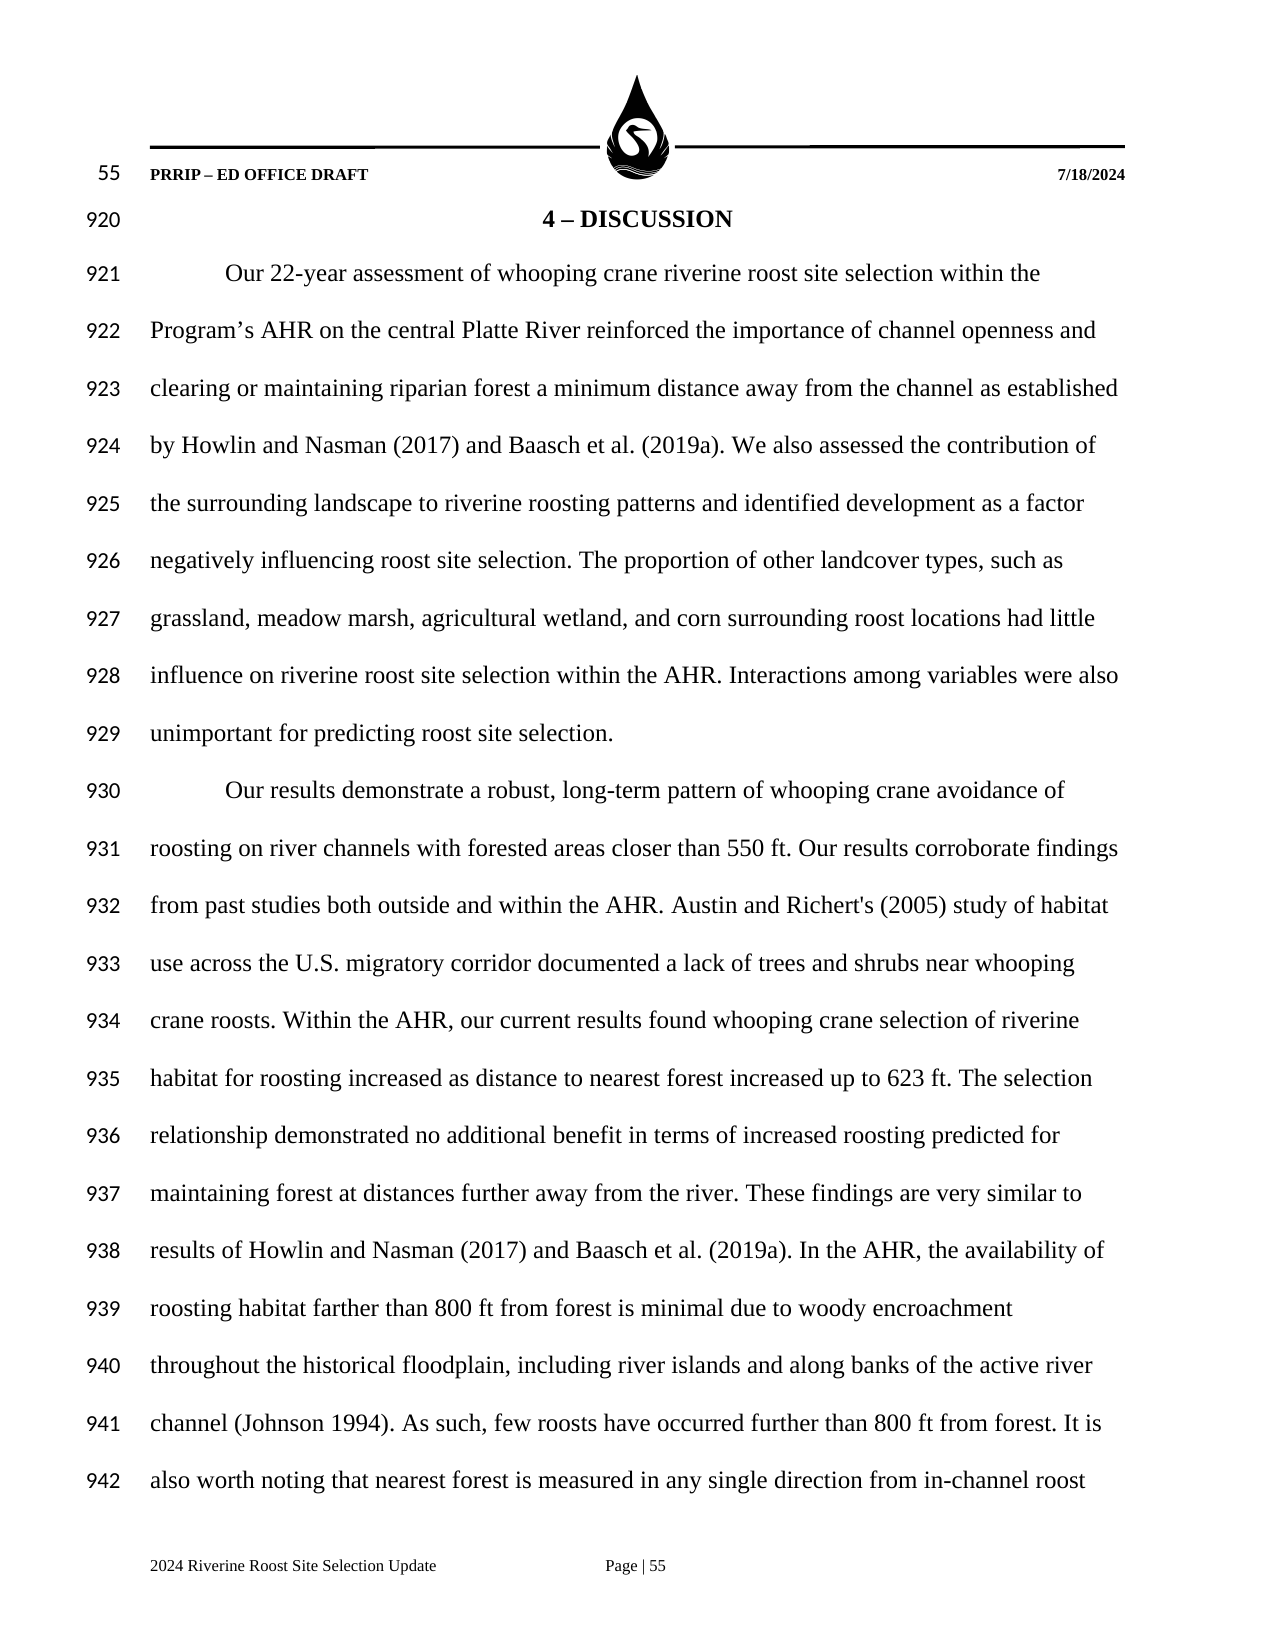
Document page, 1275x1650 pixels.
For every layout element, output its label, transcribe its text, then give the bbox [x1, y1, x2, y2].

picture [598, 75, 677, 181]
subtitle 4 – DISCUSSION [150, 204, 1125, 233]
text Our 22-year assessment of whooping crane riverine roost site selection within the Program’s AHR on the central Platte River reinforced the importance of channel openness and clearing or maintaining riparian forest a minimum distance away from the channel as established by Howlin and Nasman (2017) and Baasch et al. (2019a). We also assessed the contribution of the surrounding landscape to riverine roosting patterns and identified development as a factor negatively influencing roost site selection. The proportion of other landcover types, such as grassland, meadow marsh, agricultural wetland, and corn surrounding roost locations had little influence on riverine roost site selection within the AHR. Interactions among variables were also unimportant for predicting roost site selection. [150, 258, 1125, 747]
